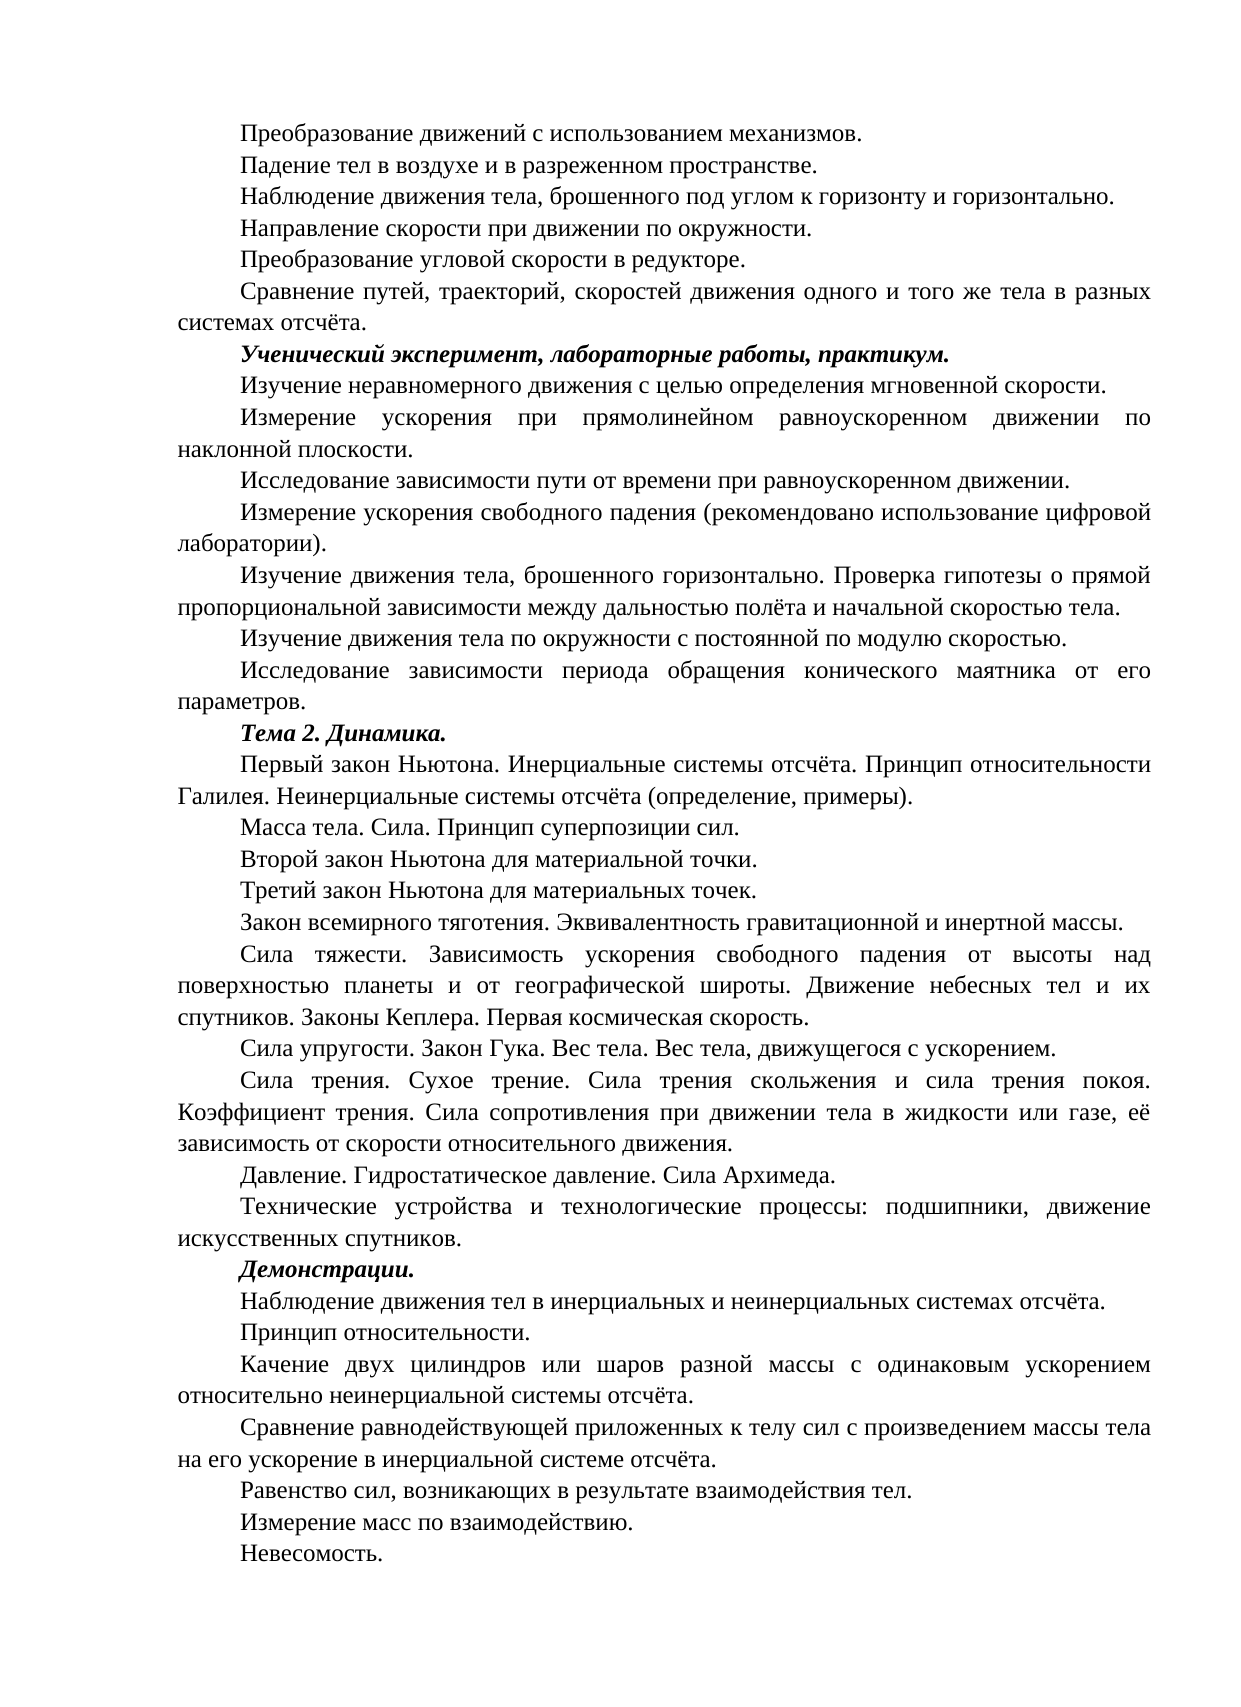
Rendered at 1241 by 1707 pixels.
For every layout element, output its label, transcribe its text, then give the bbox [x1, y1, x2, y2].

text Демонстрации. [177, 1254, 1152, 1283]
text Исследование зависимости пути от времени при равноускоренном движении. [177, 465, 1152, 494]
text Сила тяжести. Зависимость ускорения свободного падения от высоты над поверхностью планеты и от географической широты. Движение небесных тел и их спутников. Законы Кеплера. Первая космическая скорость. [177, 939, 1152, 1031]
text Принцип относительности. [177, 1317, 1152, 1346]
text Тема 2. Динамика. [177, 718, 1152, 747]
text Наблюдение движения тела, брошенного под углом к горизонту и горизонтально. [177, 181, 1152, 210]
text Второй закон Ньютона для материальной точки. [177, 844, 1152, 873]
text Первый закон Ньютона. Инерциальные системы отсчёта. Принцип относительности Галилея. Неинерциальные системы отсчёта (определение, примеры). [177, 749, 1152, 810]
text Ученический эксперимент, лабораторные работы, практикум. [177, 339, 1152, 368]
text Изучение движения тела по окружности с постоянной по модулю скоростью. [177, 623, 1152, 652]
text Измерение ускорения при прямолинейном равноускоренном движении по наклонной плоскости. [177, 402, 1152, 462]
text Сравнение равнодействующей приложенных к телу сил с произведением массы тела на его ускорение в инерциальной системе отсчёта. [177, 1412, 1152, 1472]
text Невесомость. [177, 1538, 1152, 1567]
text Третий закон Ньютона для материальных точек. [177, 876, 1152, 904]
text Равенство сил, возникающих в результате взаимодействия тел. [177, 1475, 1152, 1504]
text Сила упругости. Закон Гука. Вес тела. Вес тела, движущегося с ускорением. [177, 1033, 1152, 1062]
text Изучение движения тела, брошенного горизонтально. Проверка гипотезы о прямой пропорциональной зависимости между дальностью полёта и начальной скоростью тела. [177, 560, 1152, 620]
text Сила трения. Сухое трение. Сила трения скольжения и сила трения покоя. Коэффициент трения. Сила сопротивления при движении тела в жидкости или газе, её зависимость от скорости относительного движения. [177, 1065, 1152, 1157]
text Измерение масс по взаимодействию. [177, 1507, 1152, 1536]
text Преобразование движений с использованием механизмов. [177, 118, 1152, 147]
text Давление. Гидростатическое давление. Сила Архимеда. [177, 1160, 1152, 1188]
text Изучение неравномерного движения с целью определения мгновенной скорости. [177, 371, 1152, 399]
text Направление скорости при движении по окружности. [177, 213, 1152, 242]
text Технические устройства и технологические процессы: подшипники, движение искусственных спутников. [177, 1191, 1152, 1252]
text Преобразование угловой скорости в редукторе. [177, 244, 1152, 273]
text Закон всемирного тяготения. Эквивалентность гравитационной и инертной массы. [177, 907, 1152, 936]
text Исследование зависимости периода обращения конического маятника от его параметров. [177, 655, 1152, 715]
text Сравнение путей, траекторий, скоростей движения одного и того же тела в разных системах отсчёта. [177, 276, 1152, 336]
text Измерение ускорения свободного падения (рекомендовано использование цифровой лаборатории). [177, 497, 1152, 557]
text Масса тела. Сила. Принцип суперпозиции сил. [177, 812, 1152, 841]
text Падение тел в воздухе и в разреженном пространстве. [177, 150, 1152, 178]
text Качение двух цилиндров или шаров разной массы с одинаковым ускорением относительно неинерциальной системы отсчёта. [177, 1349, 1152, 1409]
text Наблюдение движения тел в инерциальных и неинерциальных системах отсчёта. [177, 1286, 1152, 1315]
